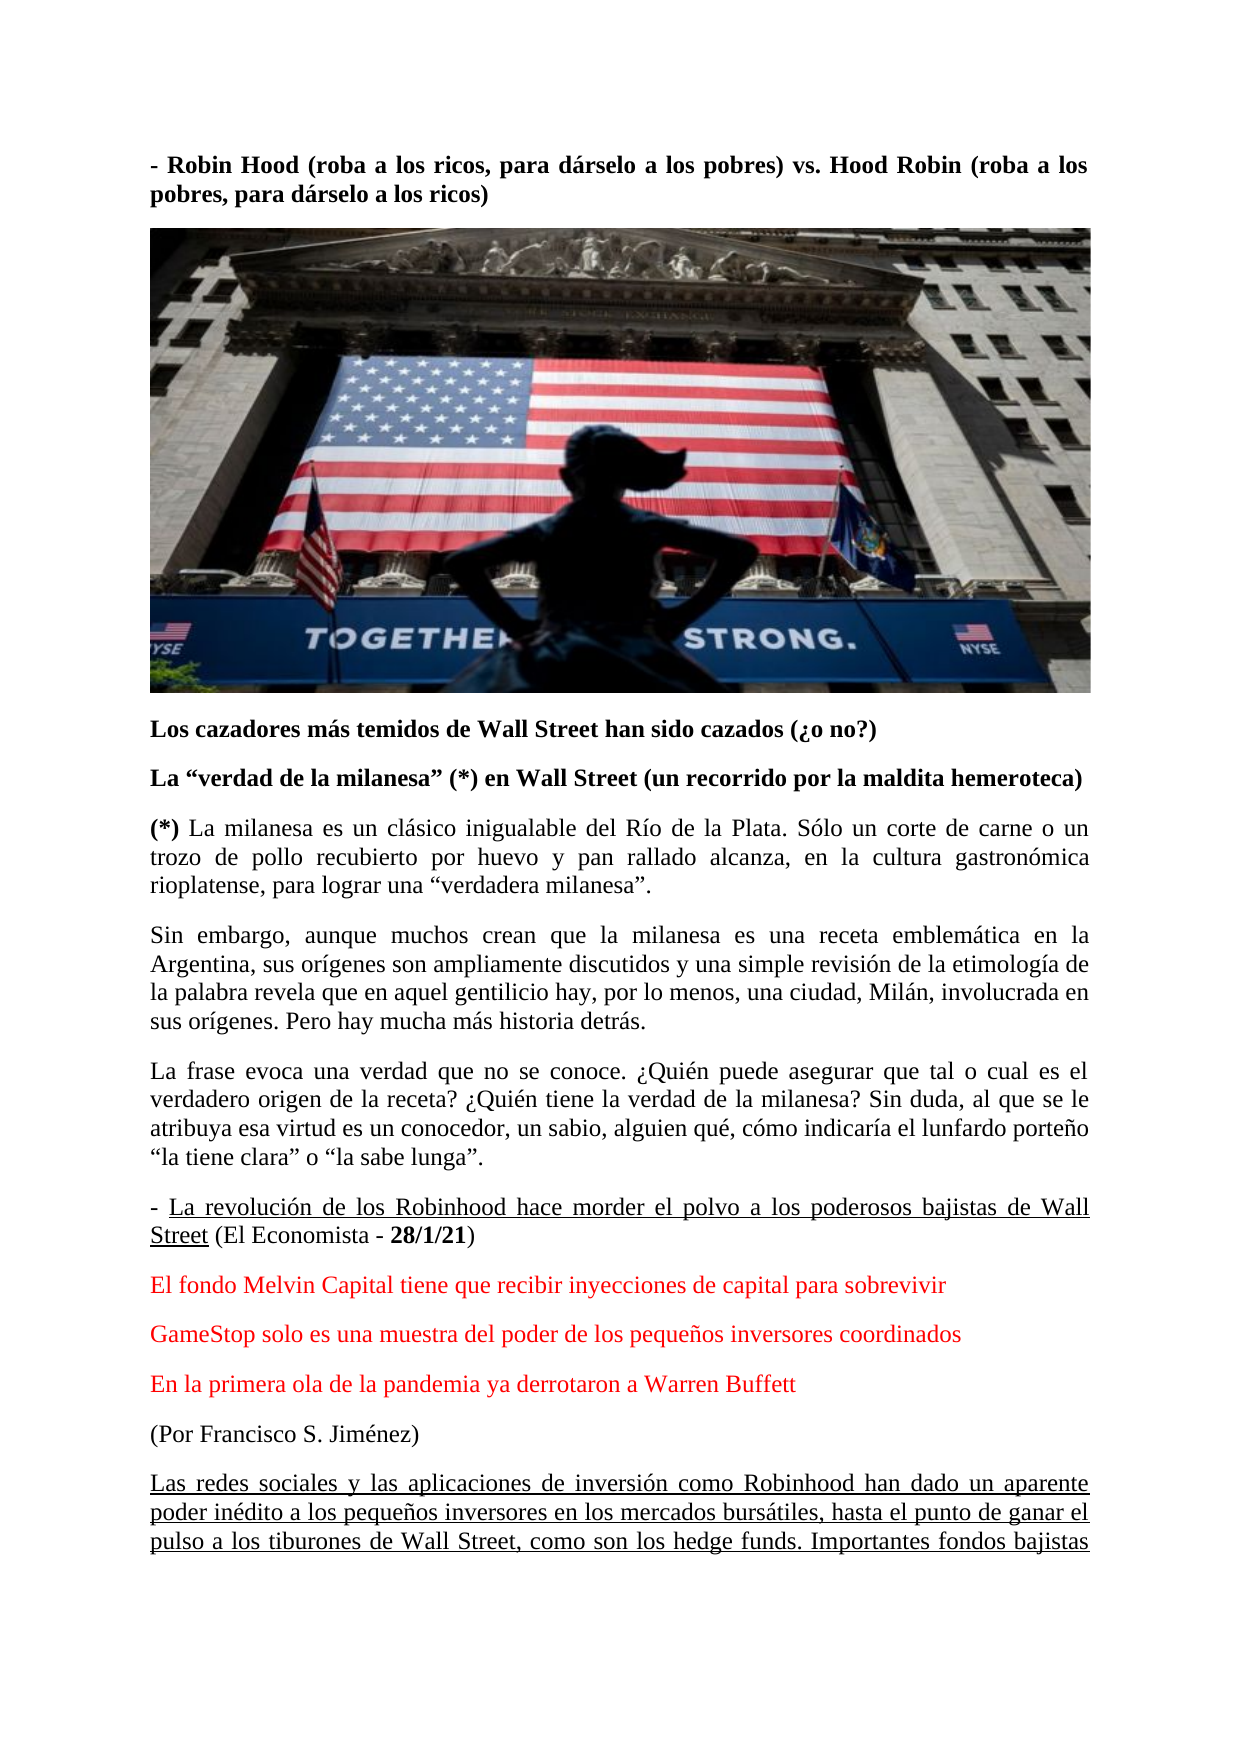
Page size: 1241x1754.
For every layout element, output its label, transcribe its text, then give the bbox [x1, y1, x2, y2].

picture [150, 228, 1091, 693]
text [150, 1523, 1090, 1551]
text - Robin Hood (roba a los ricos, para dárselo a los pobres) vs. Hood Robin (roba a los pobres, para dárselo a los ricos) [150, 150, 1090, 207]
text El fondo Melvin Capital tiene que recibir inyecciones de capital para sobrevivir [150, 1270, 1090, 1299]
text La frase evoca una verdad que no se conoce. ¿Quién puede asegurar que tal o cual es el verdadero origen de la receta? ¿Quién tiene la verdad de la milanesa? Sin duda, al que se le atribuya esa virtud es un conocedor, un sabio, alguien qué, cómo indicaría el lunfardo porteño “la tiene clara” o “la sabe lunga”. [150, 1056, 1090, 1171]
text - La revolución de los Robinhood hace morder el polvo a los poderosos bajistas de Wall Street (El Economista - 28/1/21) [150, 1192, 1090, 1249]
text En la primera ola de la pandemia ya derrotaron a Warren Buffett [150, 1369, 1090, 1398]
text Los cazadores más temidos de Wall Street han sido cazados (¿o no?) [150, 714, 1090, 742]
text GameStop solo es una muestra del poder de los pequeños inversores coordinados [150, 1319, 1090, 1348]
text Sin embargo, aunque muchos crean que la milanesa es una receta emblemática en la Argentina, sus orígenes son ampliamente discutidos y una simple revisión de la etimología de la palabra revela que en aquel gentilicio hay, por lo menos, una ciudad, Milán, involucrada en sus orígenes. Pero hay mucha más historia detrás. [150, 920, 1090, 1035]
text (Por Francisco S. Jiménez) [150, 1419, 1090, 1447]
text La “verdad de la milanesa” (*) en Wall Street (un recorrido por la maldita hemeroteca) [150, 763, 1090, 792]
text (*) La milanesa es un clásico inigualable del Río de la Plata. Sólo un corte de carne o un trozo de pollo recubierto por huevo y pan rallado alcanza, en la cultura gastronómica rioplatense, para lograr una “verdadera milanesa”. [150, 813, 1090, 899]
